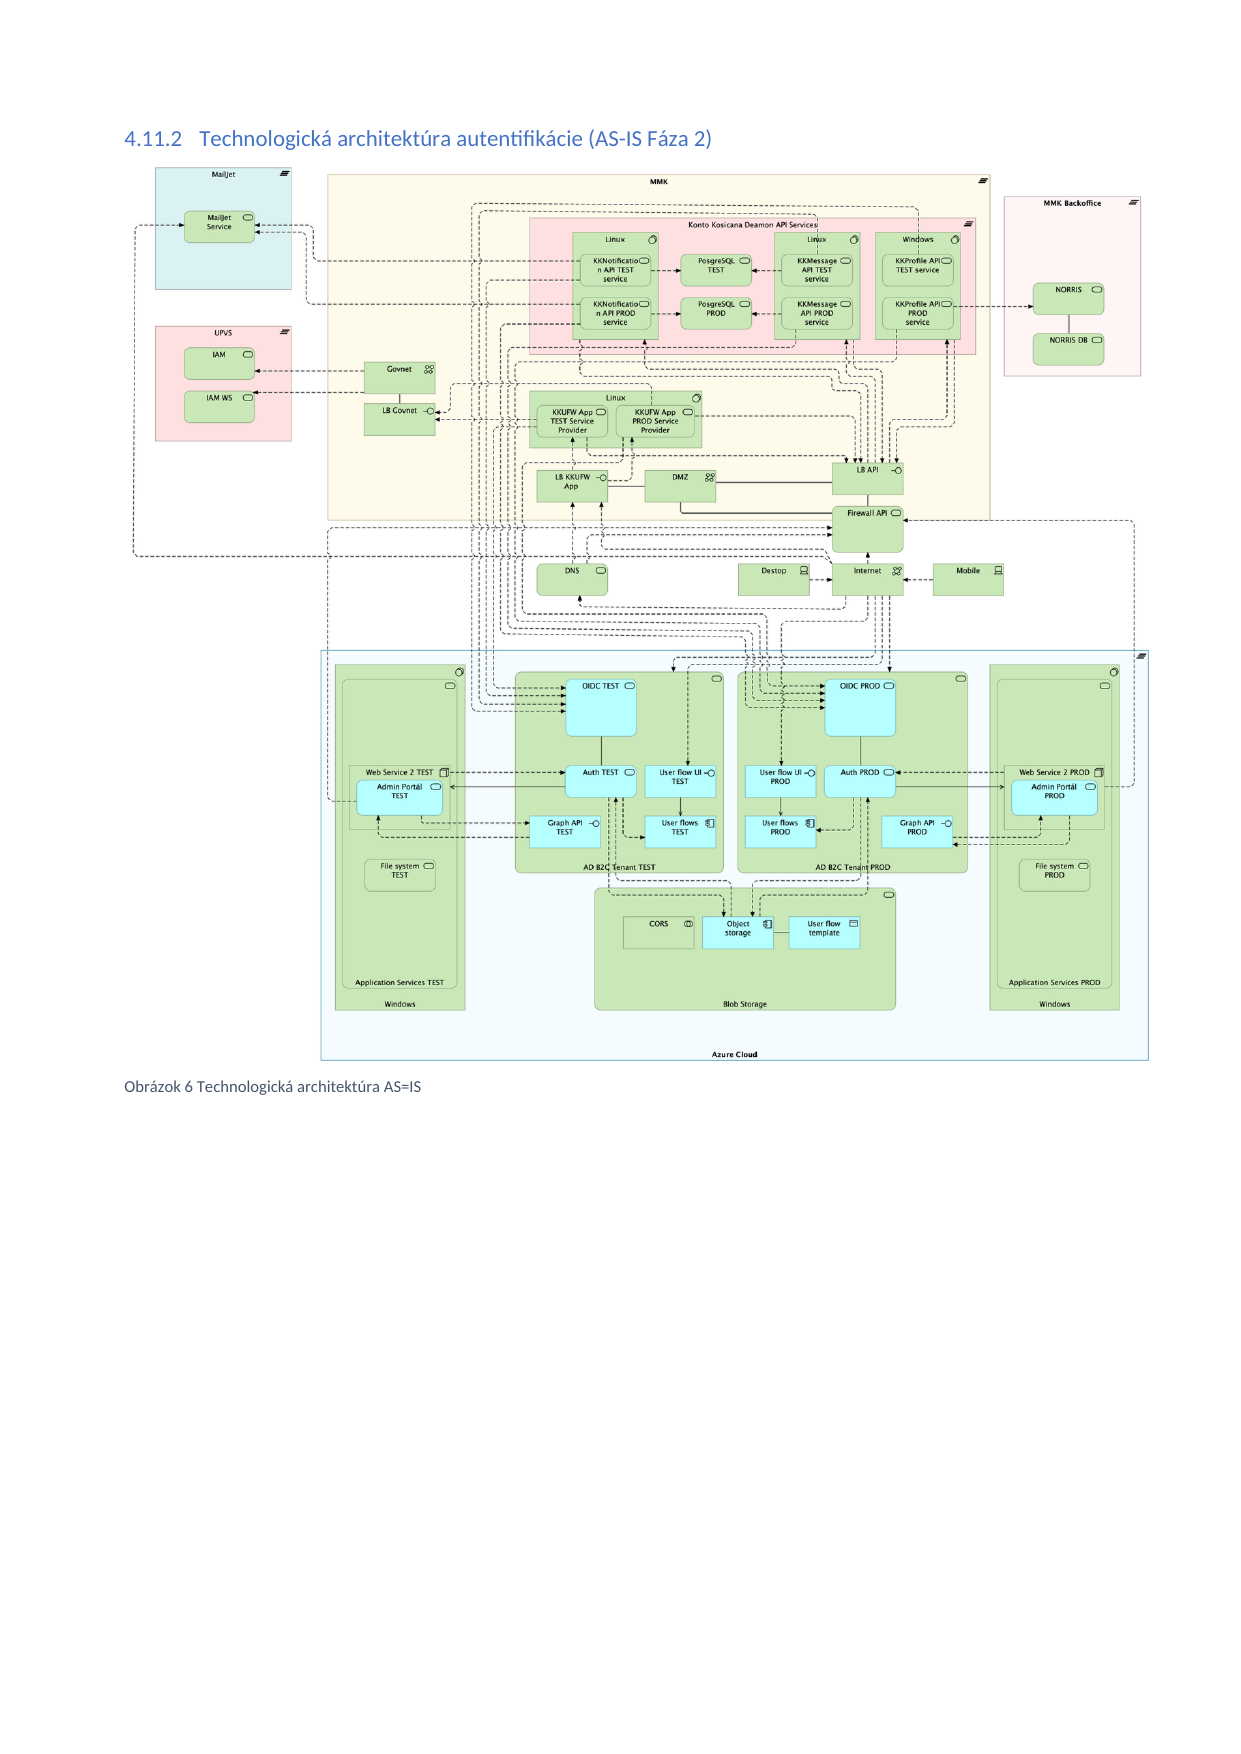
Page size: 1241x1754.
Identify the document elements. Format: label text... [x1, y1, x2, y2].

text Obrázok 6 Technologická architektúra AS=IS [124, 1076, 1152, 1097]
subtitle Technologická architektúra autentifikácie (AS-IS Fáza 2) [124, 124, 1152, 152]
picture [124, 164, 1152, 1064]
